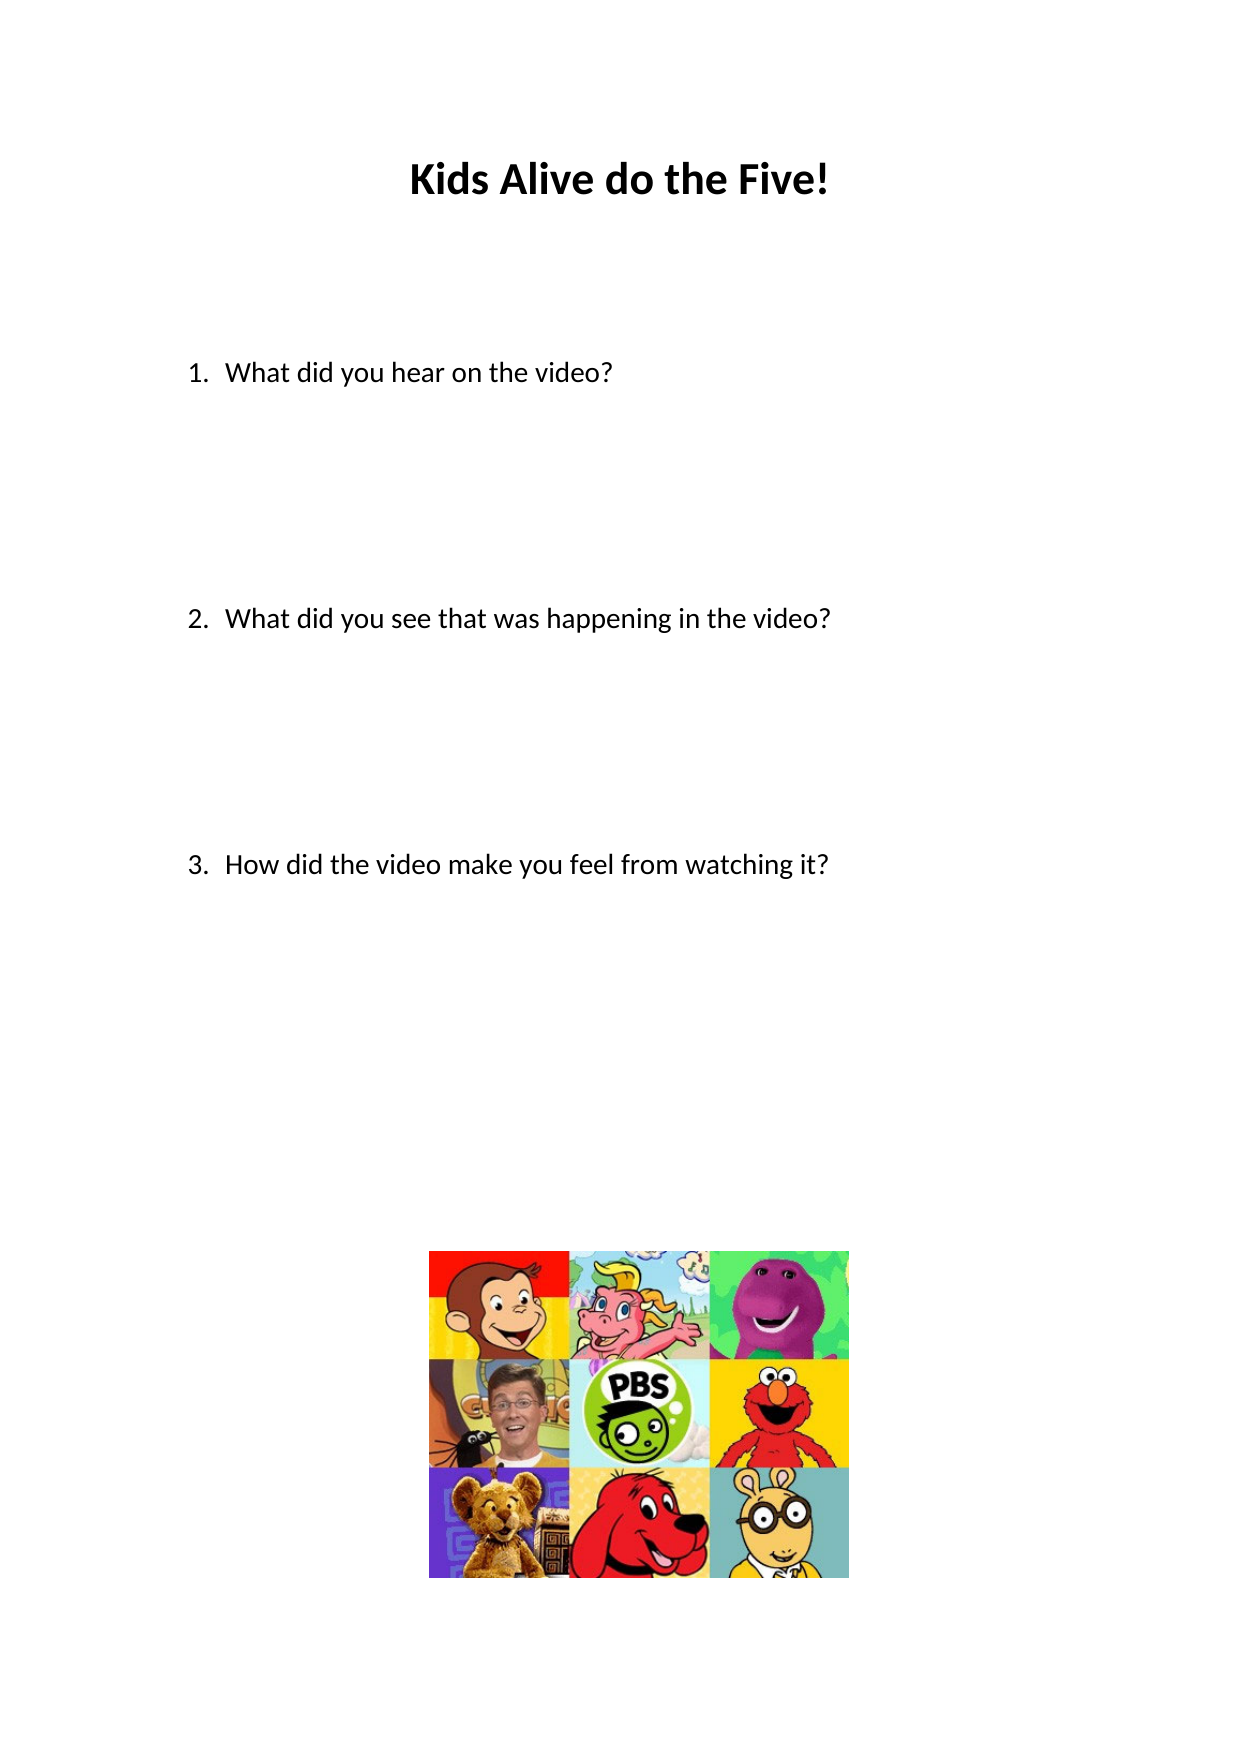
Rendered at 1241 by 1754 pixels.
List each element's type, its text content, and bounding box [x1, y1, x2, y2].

list What did you see that was happening in the video? [187, 600, 1090, 636]
picture [429, 1251, 849, 1578]
list How did the video make you feel from watching it? [187, 846, 1090, 881]
text Kids Alive do the Five! [150, 150, 1090, 206]
list What did you hear on the video? [187, 354, 1090, 390]
